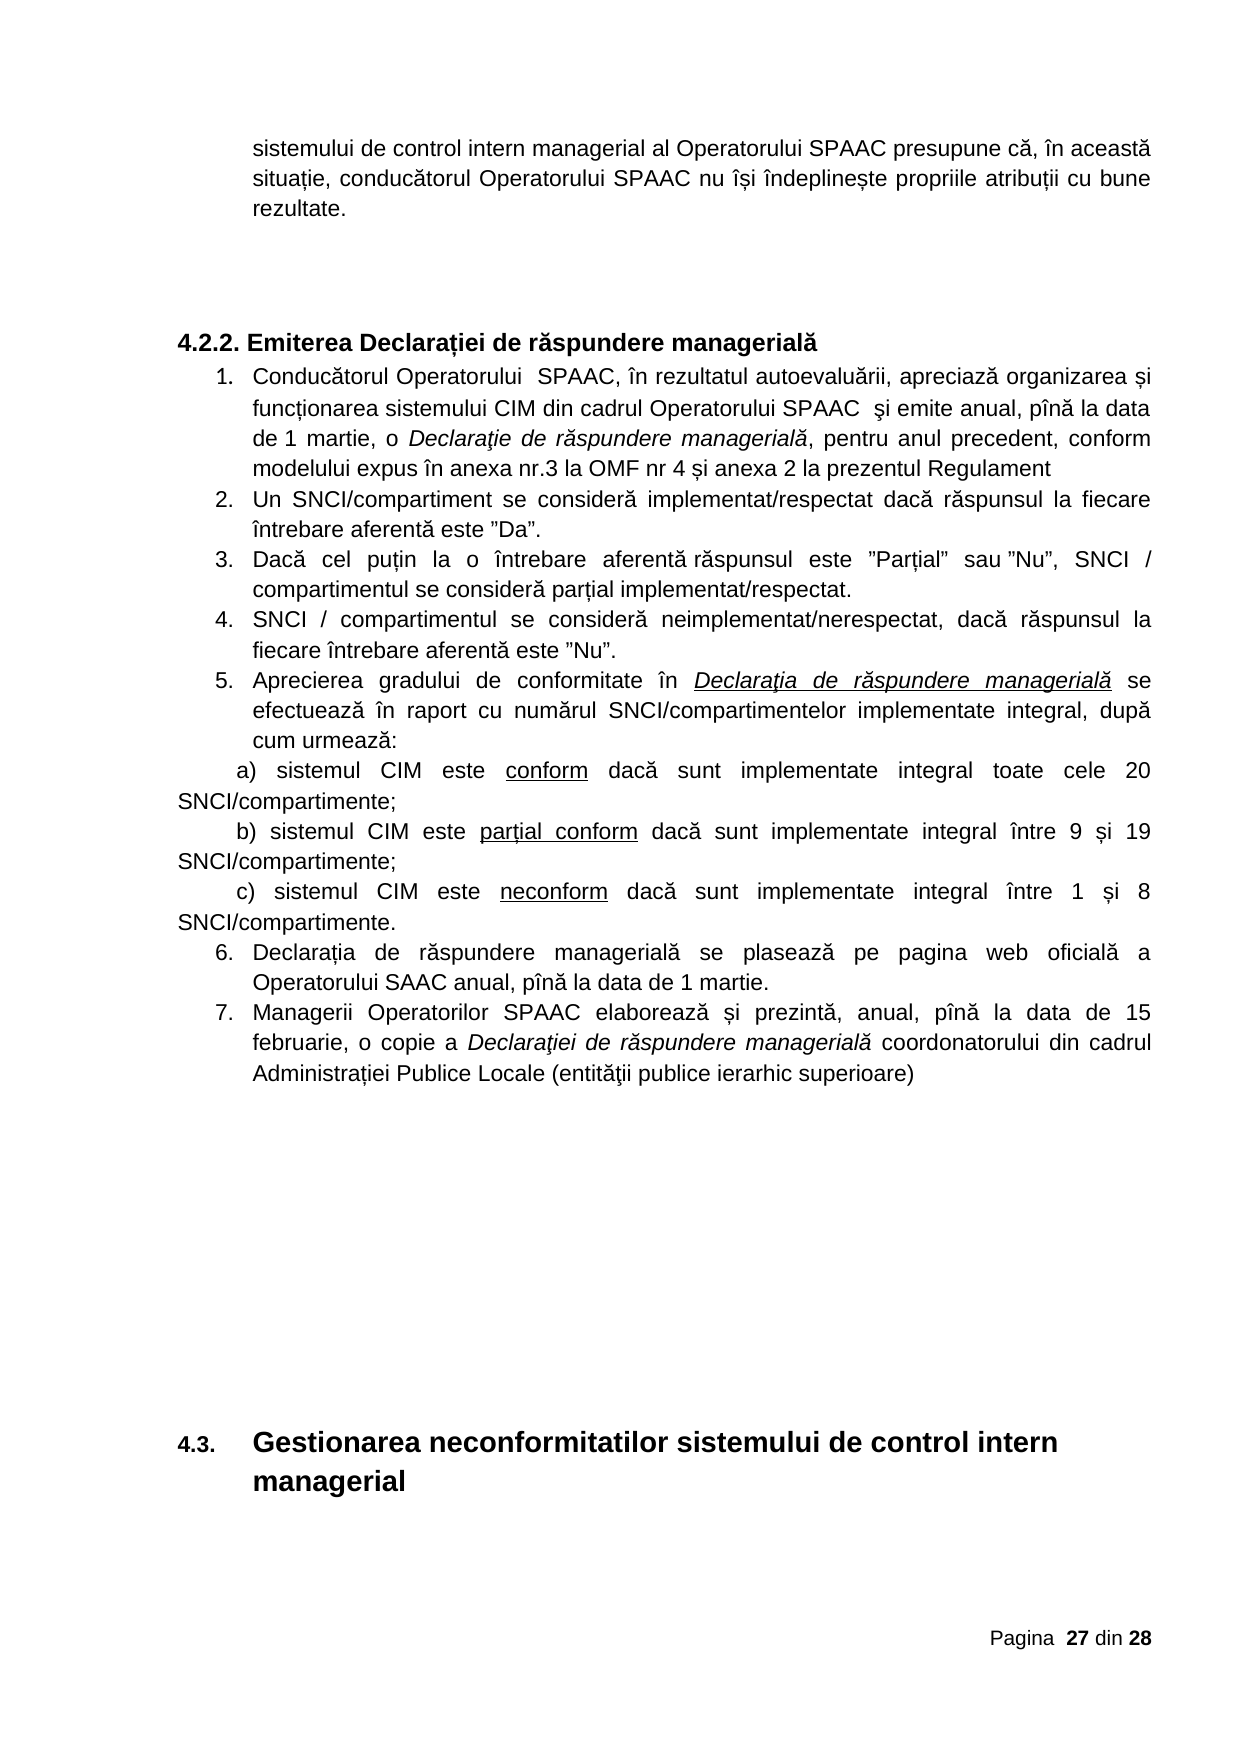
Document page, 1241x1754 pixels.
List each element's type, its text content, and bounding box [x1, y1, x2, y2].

subtitle 4.2.2. Emiterea Declarației de răspundere managerială [177, 327, 1152, 356]
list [215, 135, 1152, 222]
list Declarația de răspundere managerială se plasează pe pagina web oficială a Operatorului SAAC anual, pînă la data de 1 martie. [215, 939, 1152, 995]
list Aprecierea gradului de conformitate în Declaraţia de răspundere managerială se efectuează în raport cu numărul SNCI/compartimentelor implementate integral, după cum urmează: [215, 667, 1152, 753]
list Dacă cel puțin la o întrebare aferentă răspunsul este ”Parțial” sau ”Nu”, SNCI / compartimentul se consideră parțial implementat/respectat. [215, 546, 1152, 602]
text c) sistemul CIM este neconform dacă sunt implementate integral între 1 și 8 SNCI/compartimente. [177, 878, 1152, 935]
list Conducătorul Operatorului SPAAC, în rezultatul autoevaluării, apreciază organizarea și funcționarea sistemului CIM din cadrul Operatorului SPAAC şi emite anual, pînă la data de 1 martie, o Declaraţie de răspundere managerială, pentru anul precedent, conform modelului expus în anexa nr.3 la OMF nr 4 și anexa 2 la prezentul Regulament [215, 361, 1152, 482]
list Un SNCI/compartiment se consideră implementat/respectat dacă răspunsul la fiecare întrebare aferentă este ”Da”. [215, 486, 1152, 542]
list Managerii Operatorilor SPAAC elaborează și prezintă, anual, pînă la data de 15 februarie, o copie a Declaraţiei de răspundere managerială coordonatorului din cadrul Administrației Publice Locale (entităţii publice ierarhic superioare) [215, 999, 1152, 1086]
list SNCI / compartimentul se consideră neimplementat/nerespectat, dacă răspunsul la fiecare întrebare aferentă este ”Nu”. [215, 606, 1152, 663]
subtitle Gestionarea neconformitatilor sistemului de control intern managerial [177, 1425, 1152, 1497]
text b) sistemul CIM este parțial conform dacă sunt implementate integral între 9 și 19 SNCI/compartimente; [177, 818, 1152, 874]
text a) sistemul CIM este conform dacă sunt implementate integral toate cele 20 SNCI/compartimente; [177, 757, 1152, 814]
